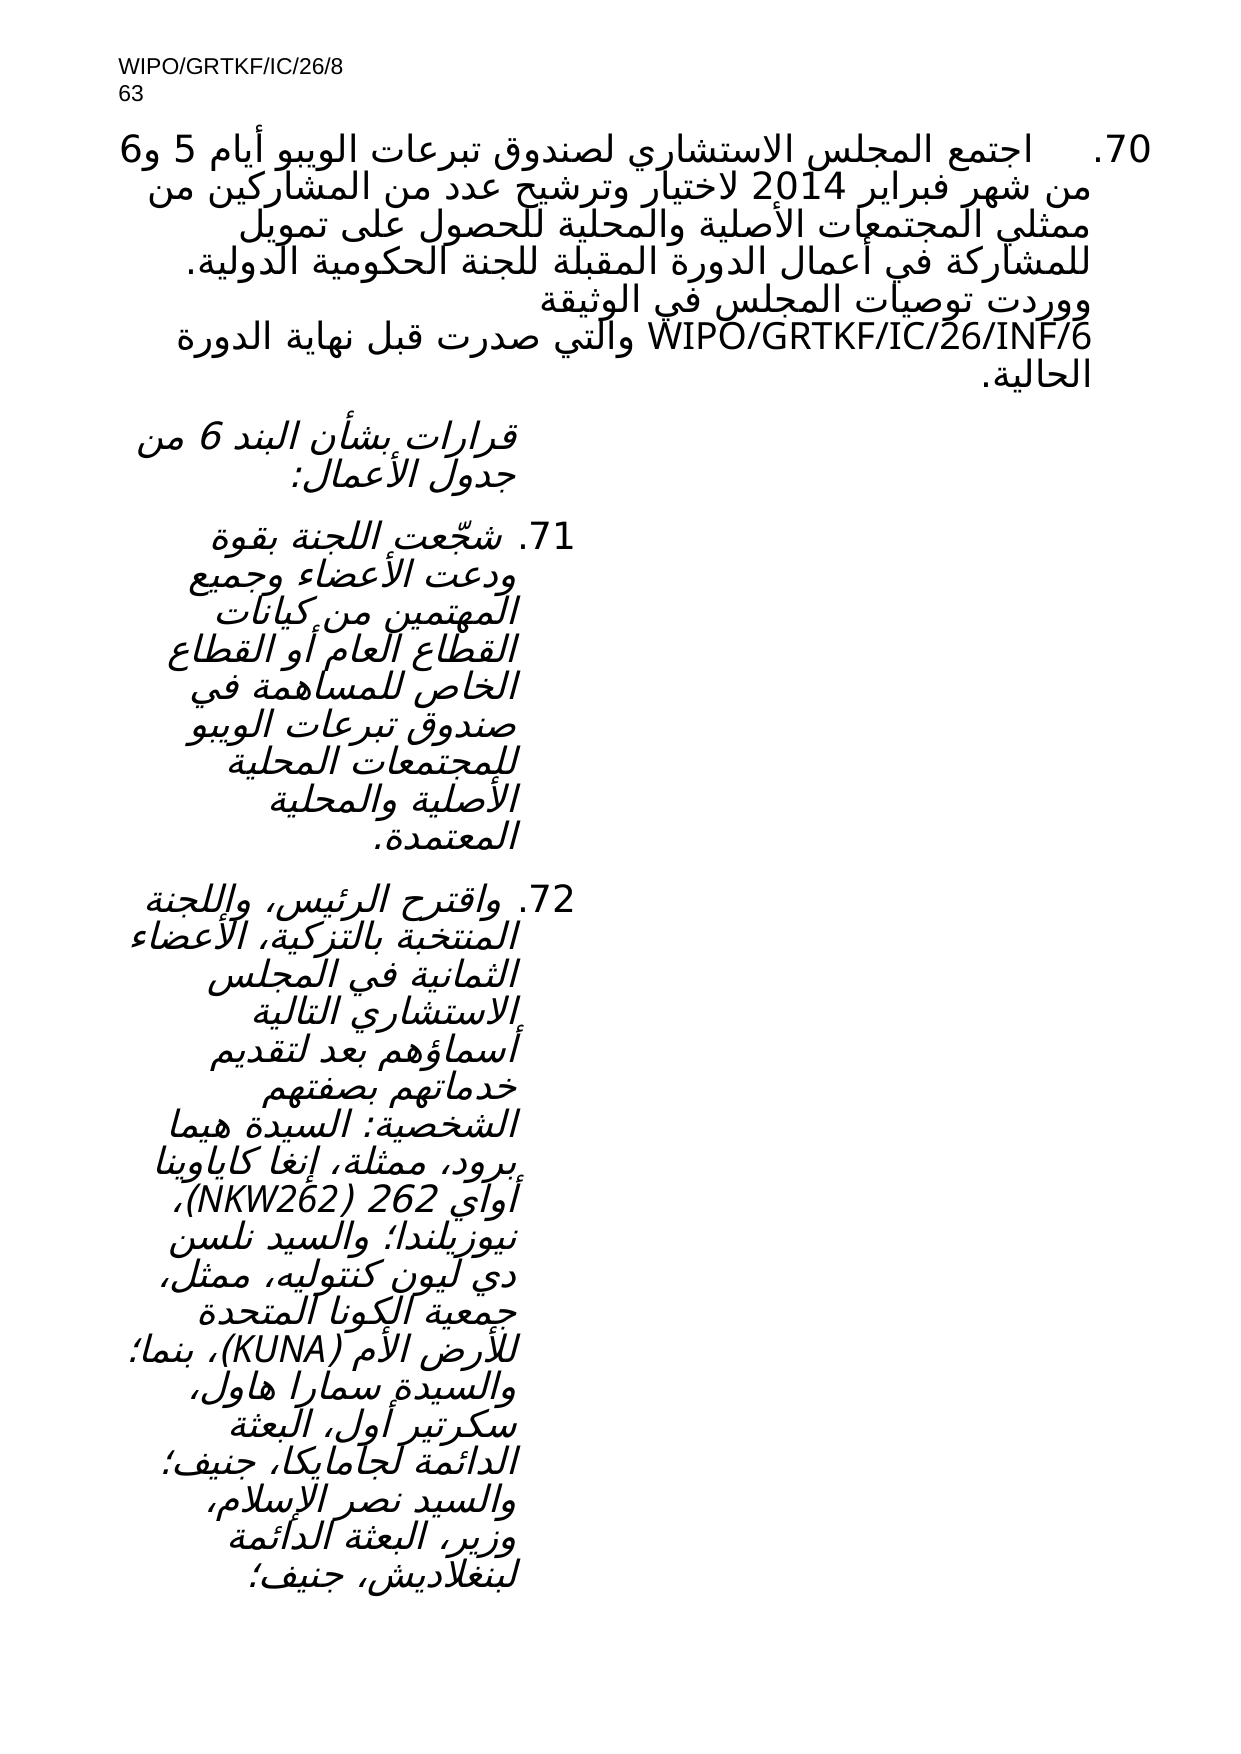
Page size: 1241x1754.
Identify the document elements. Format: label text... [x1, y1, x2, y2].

text قرارات بشأن البند 6 من جدول الأعمال: [118, 420, 516, 495]
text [118, 882, 517, 1595]
text اجتمع المجلس الاستشاري لصندوق تبرعات الويبو أيام 5 و6 من شهر فبراير 2014 لاختيار وترشيح عدد من المشاركين من ممثلي المجتمعات الأصلية والمحلية للحصول على تمويل للمشاركة في أعمال الدورة المقبلة للجنة الحكومية الدولية. ووردت توصيات المجلس في الوثيقة WIPO/GRTKF/IC/26/INF/6 والتي صدرت قبل نهاية الدورة الحالية. [118, 132, 1092, 395]
text شجّعت اللجنة بقوة ودعت الأعضاء وجميع المهتمين من كيانات القطاع العام أو القطاع الخاص للمساهمة في صندوق تبرعات الويبو للمجتمعات المحلية الأصلية والمحلية المعتمدة. [118, 520, 517, 857]
